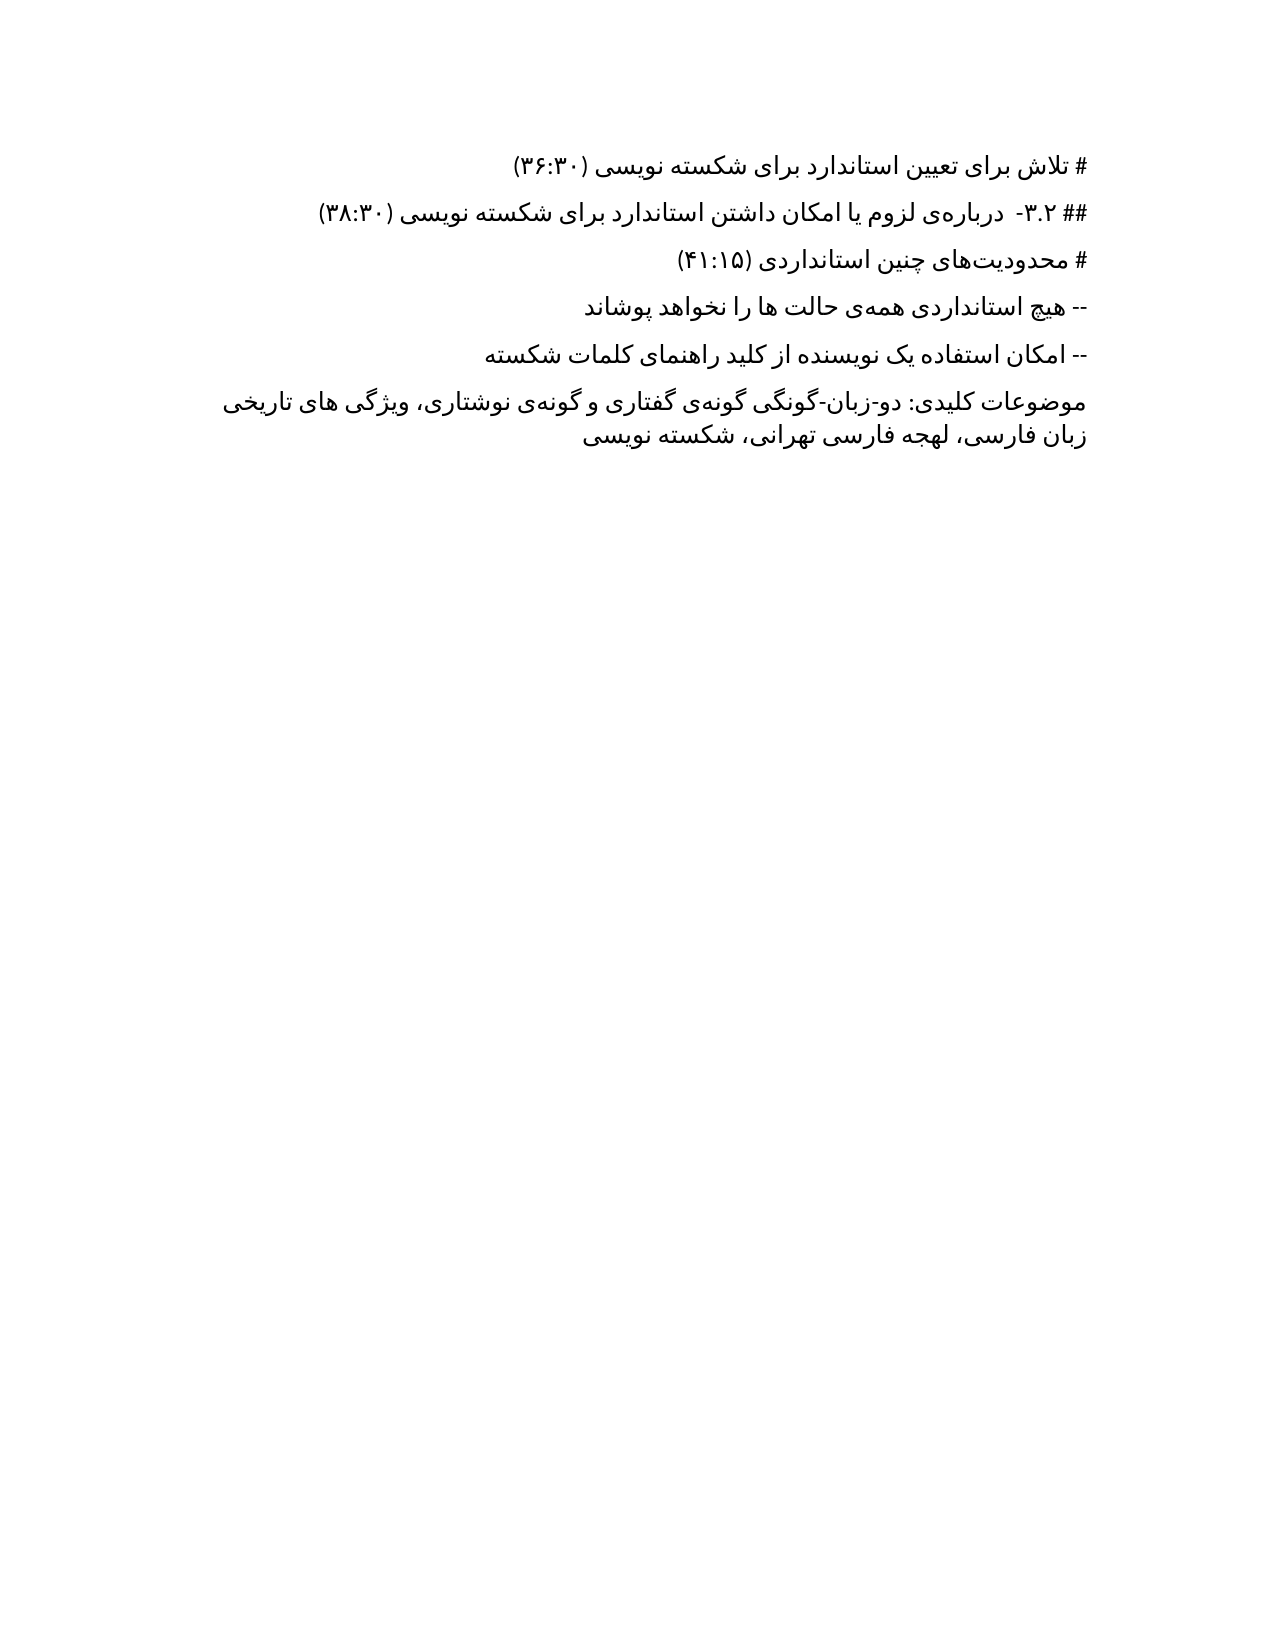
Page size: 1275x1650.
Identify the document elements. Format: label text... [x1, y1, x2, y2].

text -- هیچ استانداردی همه‌ی حالت ها را نخواهد پوشاند [187, 292, 1087, 322]
text # تلاش برای تعیین استاندارد برای شکسته نویسی (۳۶:۳۰) [187, 150, 1087, 181]
text # محدودیت‌های چنین استانداردی (۴۱:۱۵) [187, 244, 1087, 275]
text -- امکان استفاده یک نویسنده از کلید راهنمای کلمات شکسته [187, 339, 1087, 369]
text ## ۳.۲- درباره‌ی لزوم یا امکان داشتن استاندارد برای شکسته نویسی (۳۸:۳۰) [187, 197, 1087, 228]
text موضوعات کلیدی: دو-زبان-گونگی گونه‌ی گفتاری و گونه‌ی نوشتاری، ویژگی های تاریخی زبان فارسی، لهجه فارسی تهرانی، شکسته نویسی [187, 386, 1087, 449]
